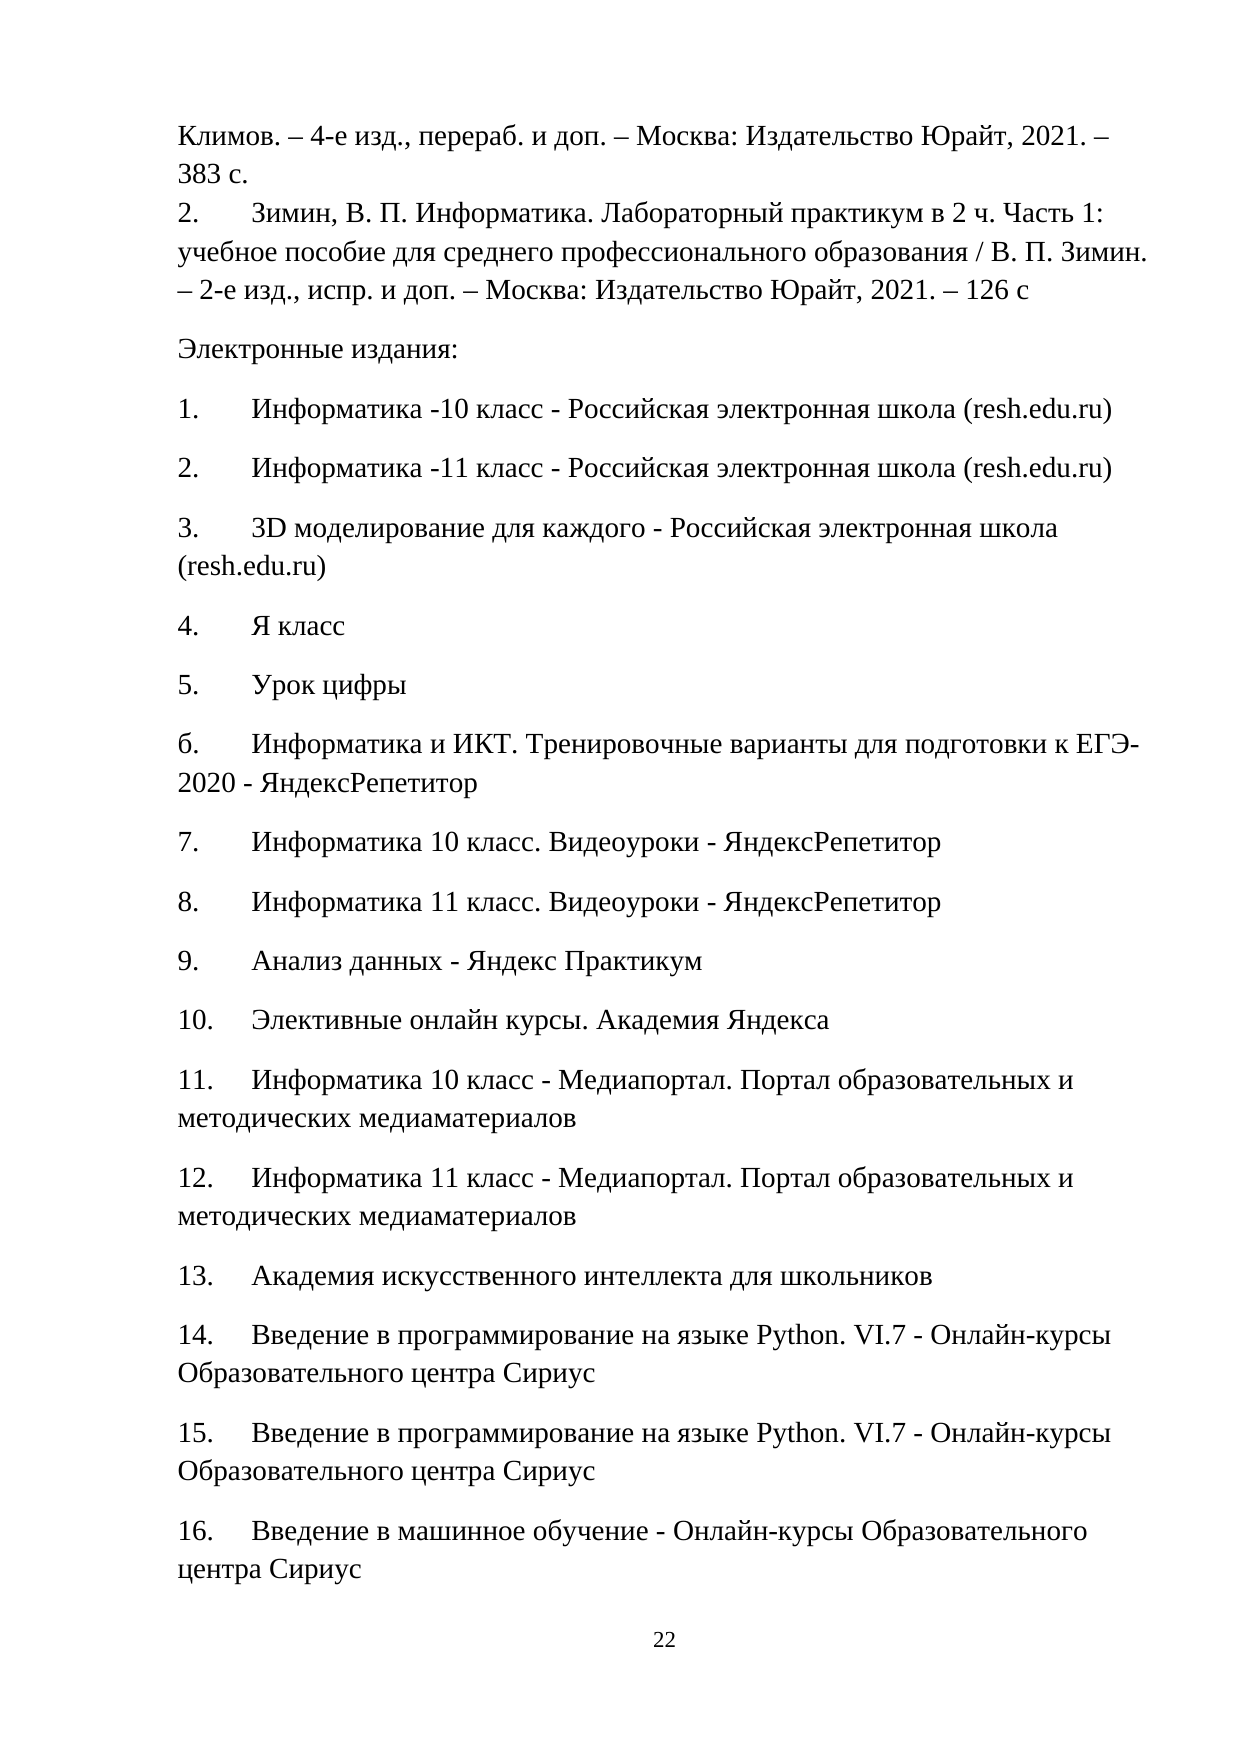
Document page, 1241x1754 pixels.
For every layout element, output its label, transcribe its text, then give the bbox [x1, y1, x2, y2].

text 7. Информатика 10 класс. Видеоуроки - ЯндексРепетитор [177, 824, 1152, 858]
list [177, 118, 1152, 190]
text 14. Введение в программирование на языке Python. VI.7 - Онлайн-курсы Образовательного центра Сириус [177, 1317, 1152, 1389]
text 4. Я класс [177, 608, 1152, 641]
text б. Информатика и ИКТ. Тренировочные варианты для подготовки к ЕГЭ-2020 - ЯндексРепетитор [177, 726, 1152, 798]
text Электронные издания: [177, 332, 1152, 365]
text 12. Информатика 11 класс - Медиапортал. Портал образовательных и методических медиаматериалов [177, 1160, 1152, 1232]
text 15. Введение в программирование на языке Python. VI.7 - Онлайн-курсы Образовательного центра Сириус [177, 1415, 1152, 1487]
list Зимин, В. П. Информатика. Лабораторный практикум в 2 ч. Часть 1: учебное пособие для среднего профессионального образования / В. П. Зимин. – 2-е изд., испр. и доп. – Москва: Издательство Юрайт, 2021. – 126 с [177, 195, 1152, 306]
text 5. Урок цифры [177, 667, 1152, 701]
text 11. Информатика 10 класс - Медиапортал. Портал образовательных и методических медиаматериалов [177, 1062, 1152, 1134]
text 10. Элективные онлайн курсы. Академия Яндекса [177, 1002, 1152, 1036]
text 2. Информатика -11 класс - Российская электронная школа (resh.edu.ru) [177, 450, 1152, 484]
text 13. Академия искусственного интеллекта для школьников [177, 1258, 1152, 1291]
text 3. 3D моделирование для каждого - Российская электронная школа (resh.edu.ru) [177, 510, 1152, 582]
text 1. Информатика -10 класс - Российская электронная школа (resh.edu.ru) [177, 391, 1152, 424]
text 9. Анализ данных - Яндекс Практикум [177, 943, 1152, 977]
text 16. Введение в машинное обучение - Онлайн-курсы Образовательного центра Сириус [177, 1513, 1152, 1585]
text 8. Информатика 11 класс. Видеоуроки - ЯндексРепетитор [177, 884, 1152, 917]
